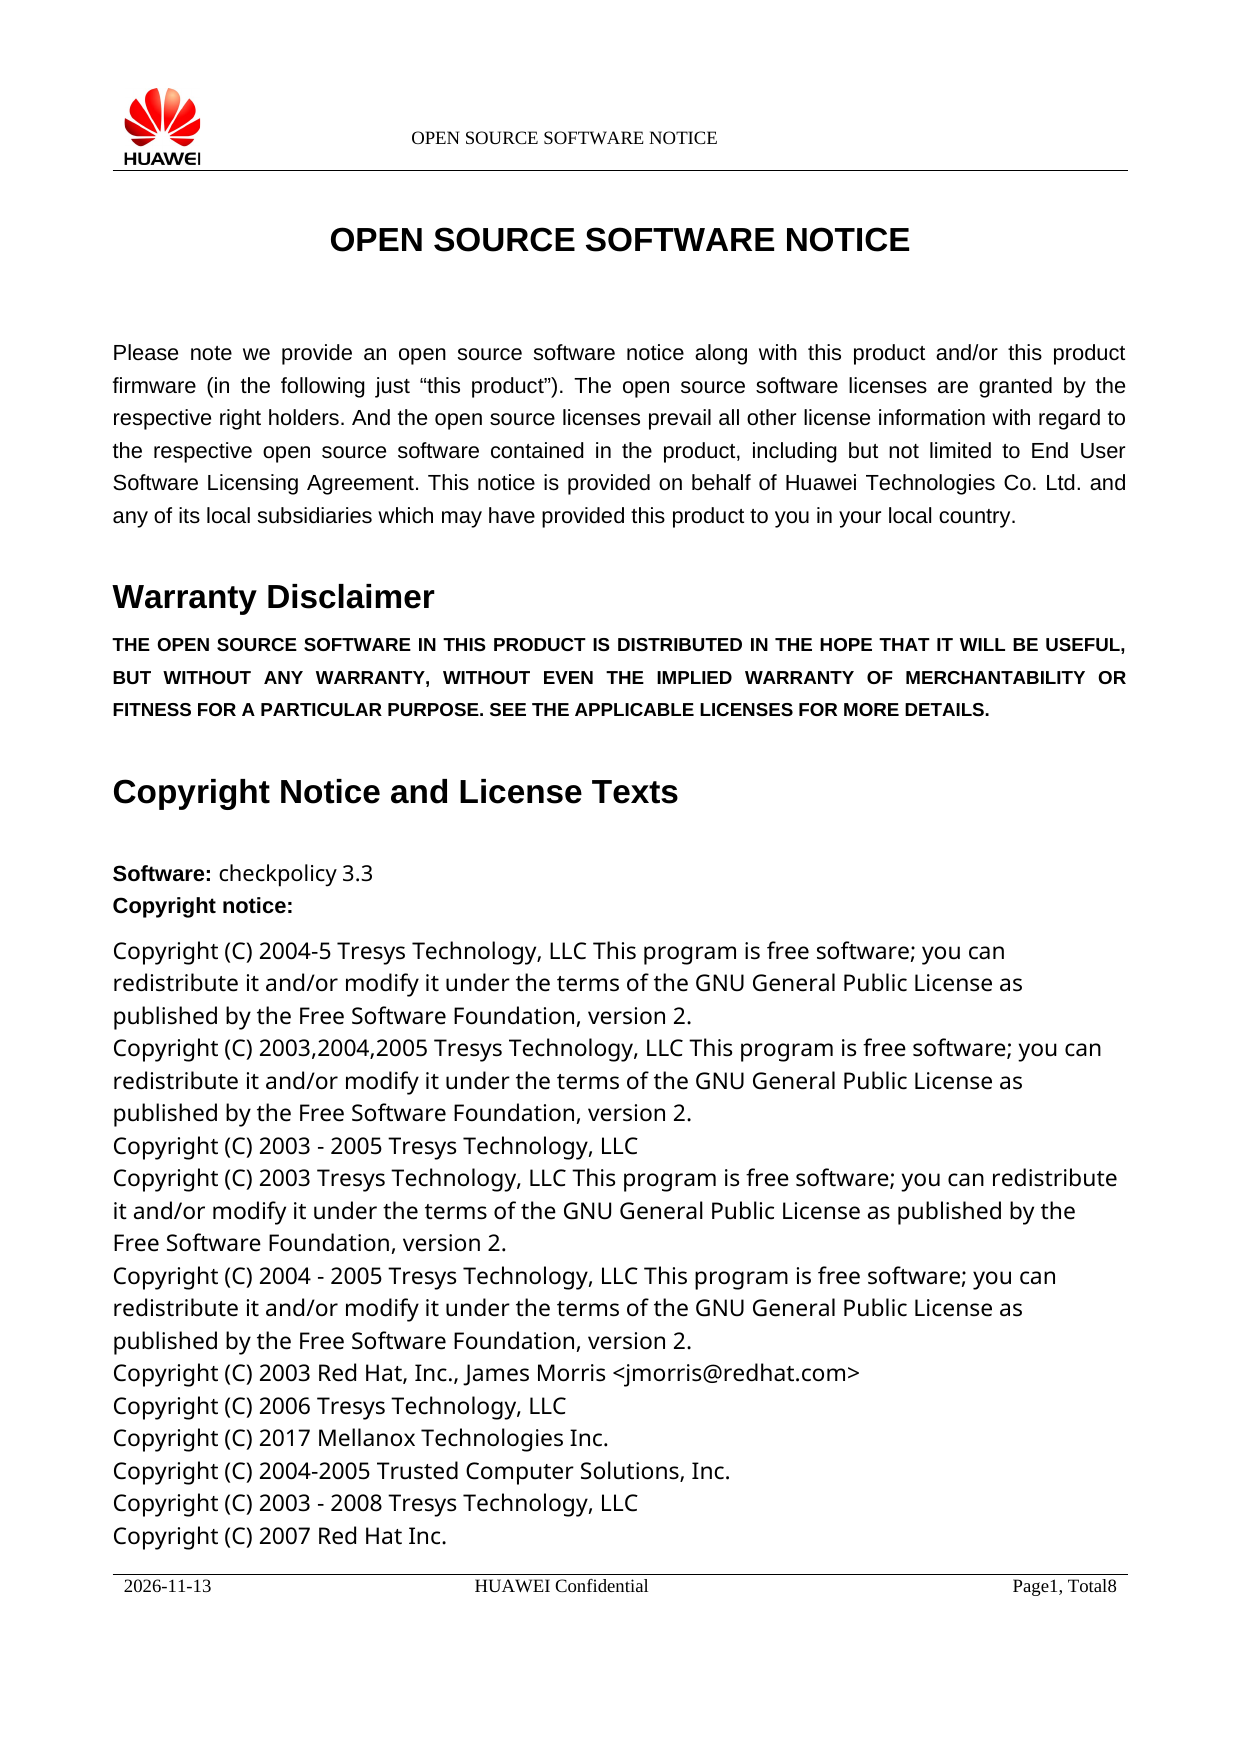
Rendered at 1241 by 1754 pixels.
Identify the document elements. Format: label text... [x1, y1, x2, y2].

title Software: checkpolicy 3.3 [112, 856, 1128, 889]
picture [124, 88, 201, 165]
text Please note we provide an open source software notice along with this product and/or this product firmware (in the following just “this product”). The open source software licenses are granted by the respective right holders. And the open source licenses prevail all other license information with regard to the respective open source software contained in the product, including but not limited to End User Software Licensing Agreement. This notice is provided on behalf of Huawei Technologies Co. Ltd. and any of its local subsidiaries which may have provided this product to you in your local country. [112, 336, 1128, 531]
text The open source software in this product is distributed in the hope that it will be useful, but WITHOUT ANY WARRANTY, without even the implied warranty of MERCHANTABILITY or FITNESS FOR A PARTICULAR PURPOSE. See the applicable licenses for more details. [112, 629, 1128, 726]
text Copyright Notice and License Texts [112, 759, 1128, 824]
text Copyright notice: [112, 889, 1128, 921]
text Warranty Disclaimer [112, 564, 1128, 629]
text OPEN SOURCE SOFTWARE NOTICE [112, 206, 1128, 271]
